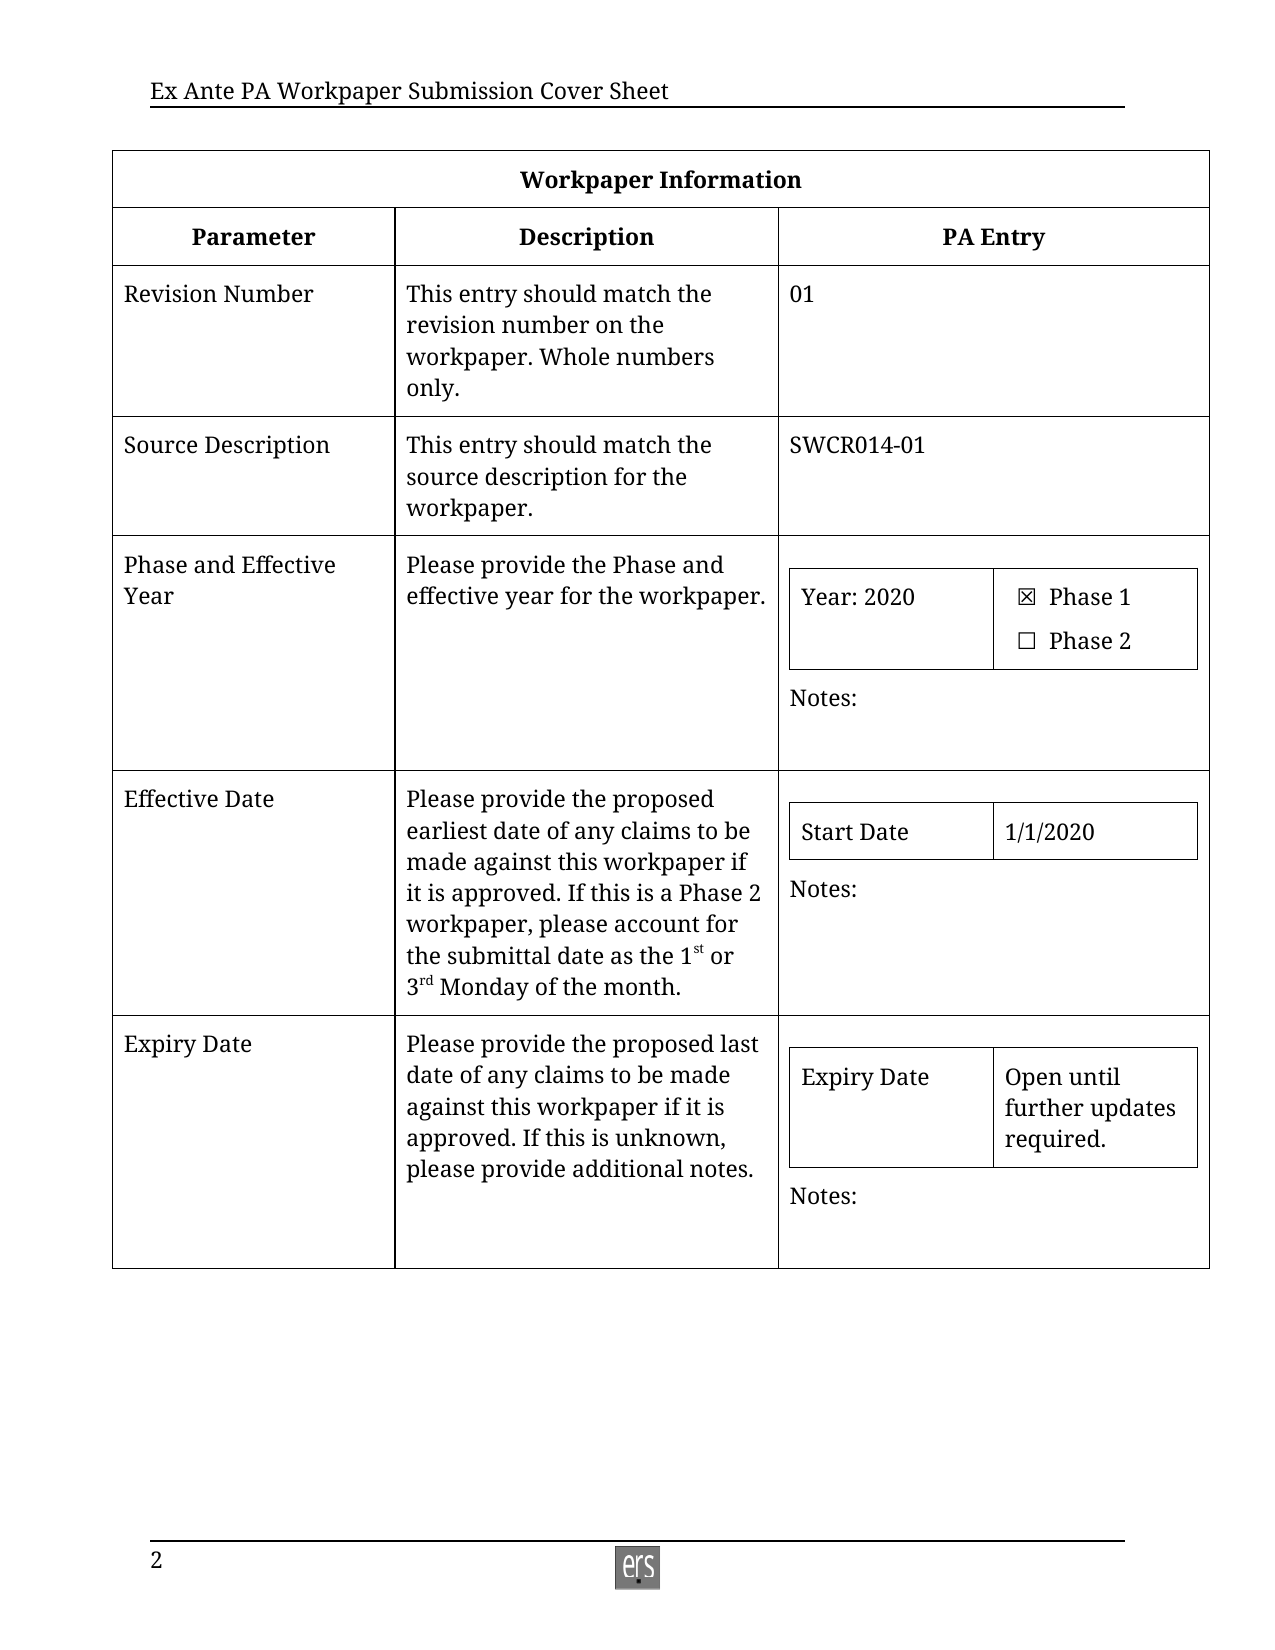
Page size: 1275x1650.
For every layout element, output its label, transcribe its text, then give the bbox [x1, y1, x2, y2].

table_cell SWCR014-01 [779, 417, 1209, 535]
table_cell 01 [779, 266, 1209, 416]
table_cell This entry should match the revision number on the workpaper. Whole numbers only. [396, 266, 778, 416]
table_cell Notes: [779, 771, 1209, 1014]
table_cell Parameter [113, 208, 394, 264]
table_cell Please provide the proposed earliest date of any claims to be made against this workpaper if it is approved. If this is a Phase 2 workpaper, please account for the submittal date as the 1st or 3rd Monday of the month. [396, 771, 778, 1014]
table_cell Revision Number [113, 266, 394, 416]
table_cell Description [396, 208, 778, 264]
table_cell Notes: [779, 536, 1209, 770]
table_cell Effective Date [113, 771, 394, 1014]
table_cell PA Entry [779, 208, 1209, 264]
table_cell Phase and Effective Year [113, 536, 394, 770]
table_cell This entry should match the source description for the workpaper. [396, 417, 778, 535]
table_cell Please provide the Phase and effective year for the workpaper. [396, 536, 778, 770]
table_cell Expiry Date [113, 1016, 394, 1268]
table_cell Source Description [113, 417, 394, 535]
table_cell Please provide the proposed last date of any claims to be made against this workpaper if it is approved. If this is unknown, please provide additional notes. [396, 1016, 778, 1268]
table_cell Notes: [779, 1016, 1209, 1268]
table_header Workpaper Information [113, 151, 1209, 207]
